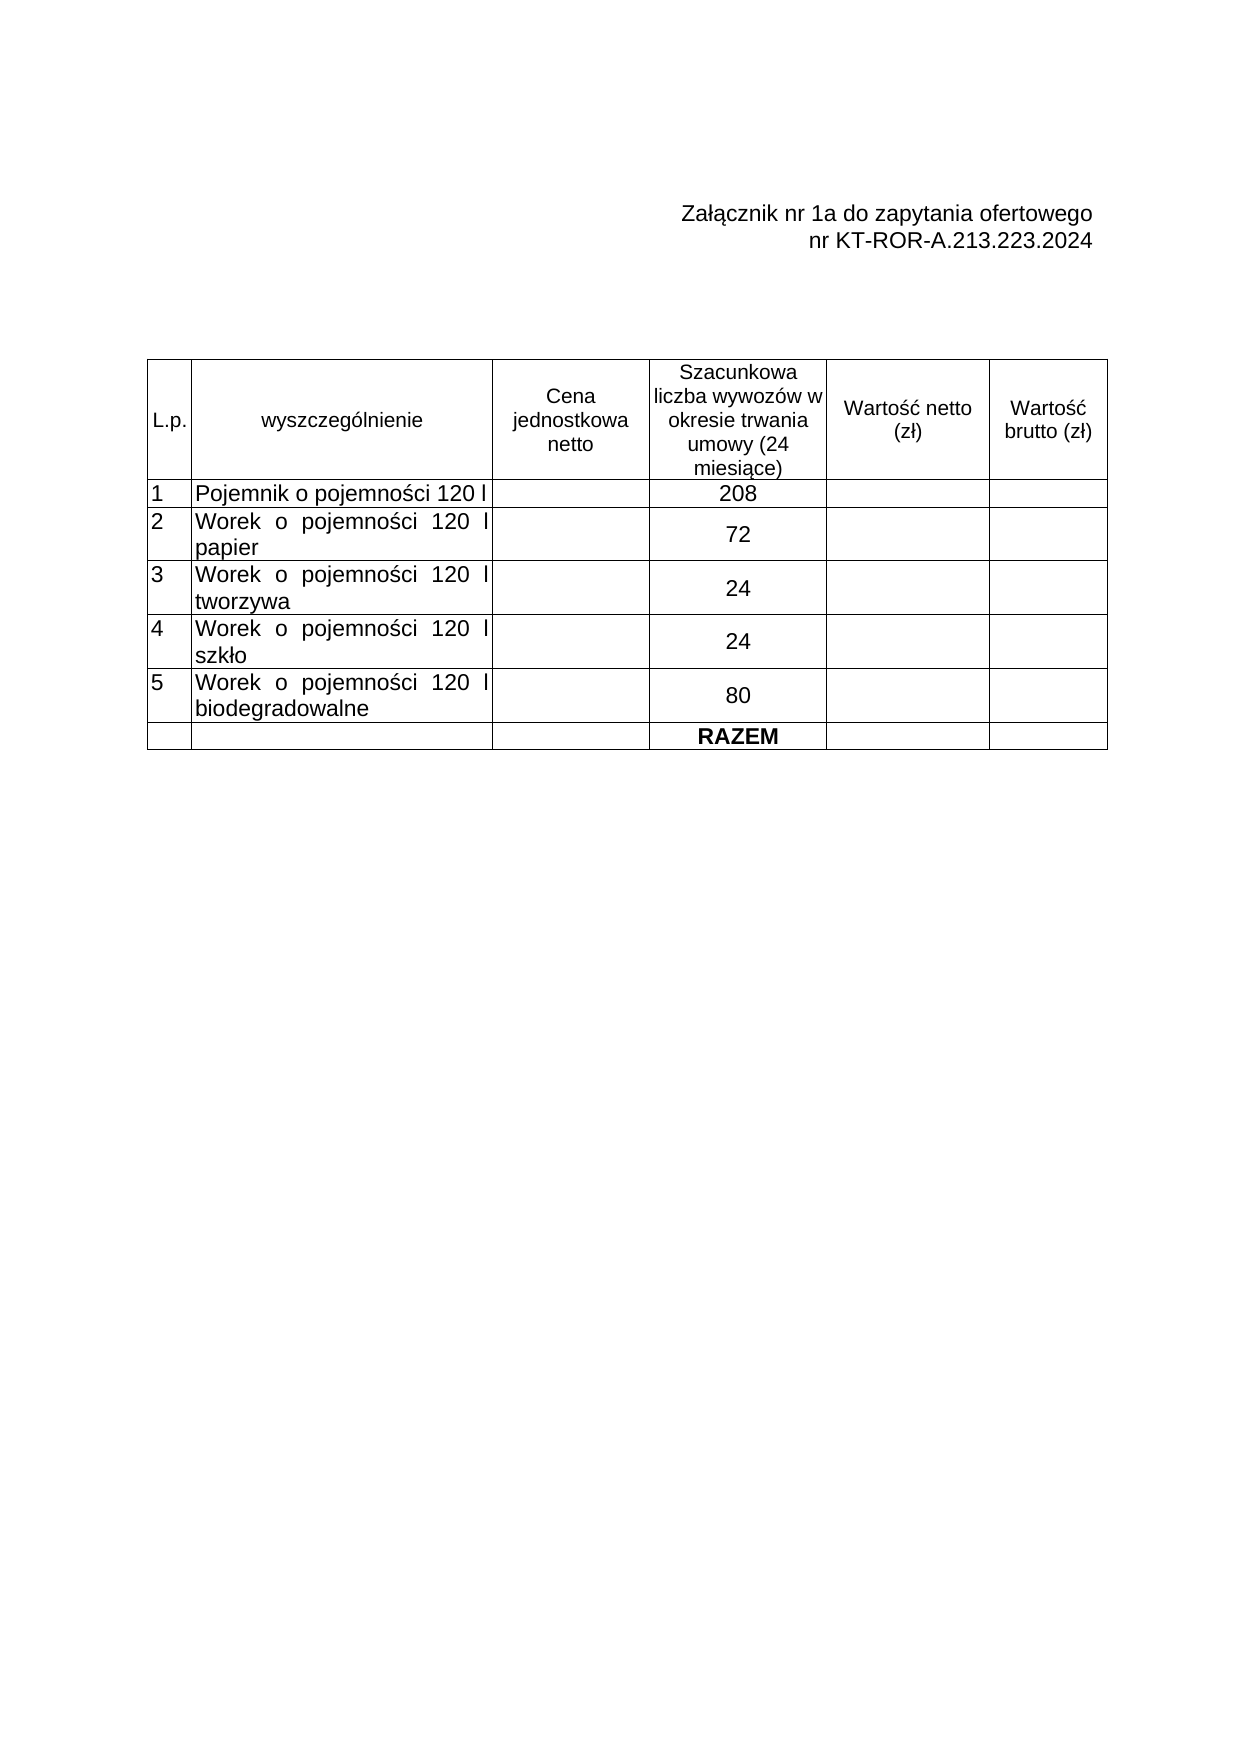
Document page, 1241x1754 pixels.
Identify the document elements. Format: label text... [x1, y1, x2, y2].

table_cell Worek o pojemności 120 l biodegradowalne [192, 669, 492, 722]
table_cell 208 [650, 480, 826, 507]
table_header Wartość netto (zł) [827, 360, 989, 479]
table_cell 24 [650, 561, 826, 614]
table_cell 2 [148, 508, 191, 560]
table_cell [990, 723, 1107, 749]
table_cell [990, 669, 1107, 722]
table_cell Worek o pojemności 120 l szkło [192, 615, 492, 668]
table_header Szacunkowa liczba wywozów w okresie trwania umowy (24 miesiące) [650, 360, 826, 479]
table_cell [493, 561, 649, 614]
table_cell [827, 480, 989, 507]
table_cell [827, 508, 989, 560]
table_cell [990, 508, 1107, 560]
table_cell [827, 723, 989, 749]
table_cell Worek o pojemności 120 l papier [192, 508, 492, 560]
table_cell [148, 723, 191, 749]
table_cell Worek o pojemności 120 l tworzywa [192, 561, 492, 614]
table_cell 5 [148, 669, 191, 722]
table_cell RAZEM [650, 723, 826, 749]
table_cell [493, 723, 649, 749]
table_cell Pojemnik o pojemności 120 l [192, 480, 492, 507]
table_cell [493, 480, 649, 507]
table_header Wartość brutto (zł) [990, 360, 1107, 479]
text nr KT-ROR-A.213.223.2024 [0, 227, 1093, 253]
table_cell 80 [650, 669, 826, 722]
table_cell [827, 561, 989, 614]
table_cell [990, 480, 1107, 507]
table_cell [827, 669, 989, 722]
table_cell [990, 561, 1107, 614]
table_cell 1 [148, 480, 191, 507]
table_header Cena jednostkowa netto [493, 360, 649, 479]
table_cell 24 [650, 615, 826, 668]
table_header L.p. [148, 360, 191, 479]
table_cell 4 [148, 615, 191, 668]
table_cell 3 [148, 561, 191, 614]
table_cell [493, 615, 649, 668]
table_cell [493, 508, 649, 560]
table_cell [827, 615, 989, 668]
table_header wyszczególnienie [192, 360, 492, 479]
text Załącznik nr 1a do zapytania ofertowego [0, 200, 1093, 227]
table_cell [493, 669, 649, 722]
table_cell [192, 723, 492, 749]
table_cell 72 [650, 508, 826, 560]
table_cell [990, 615, 1107, 668]
